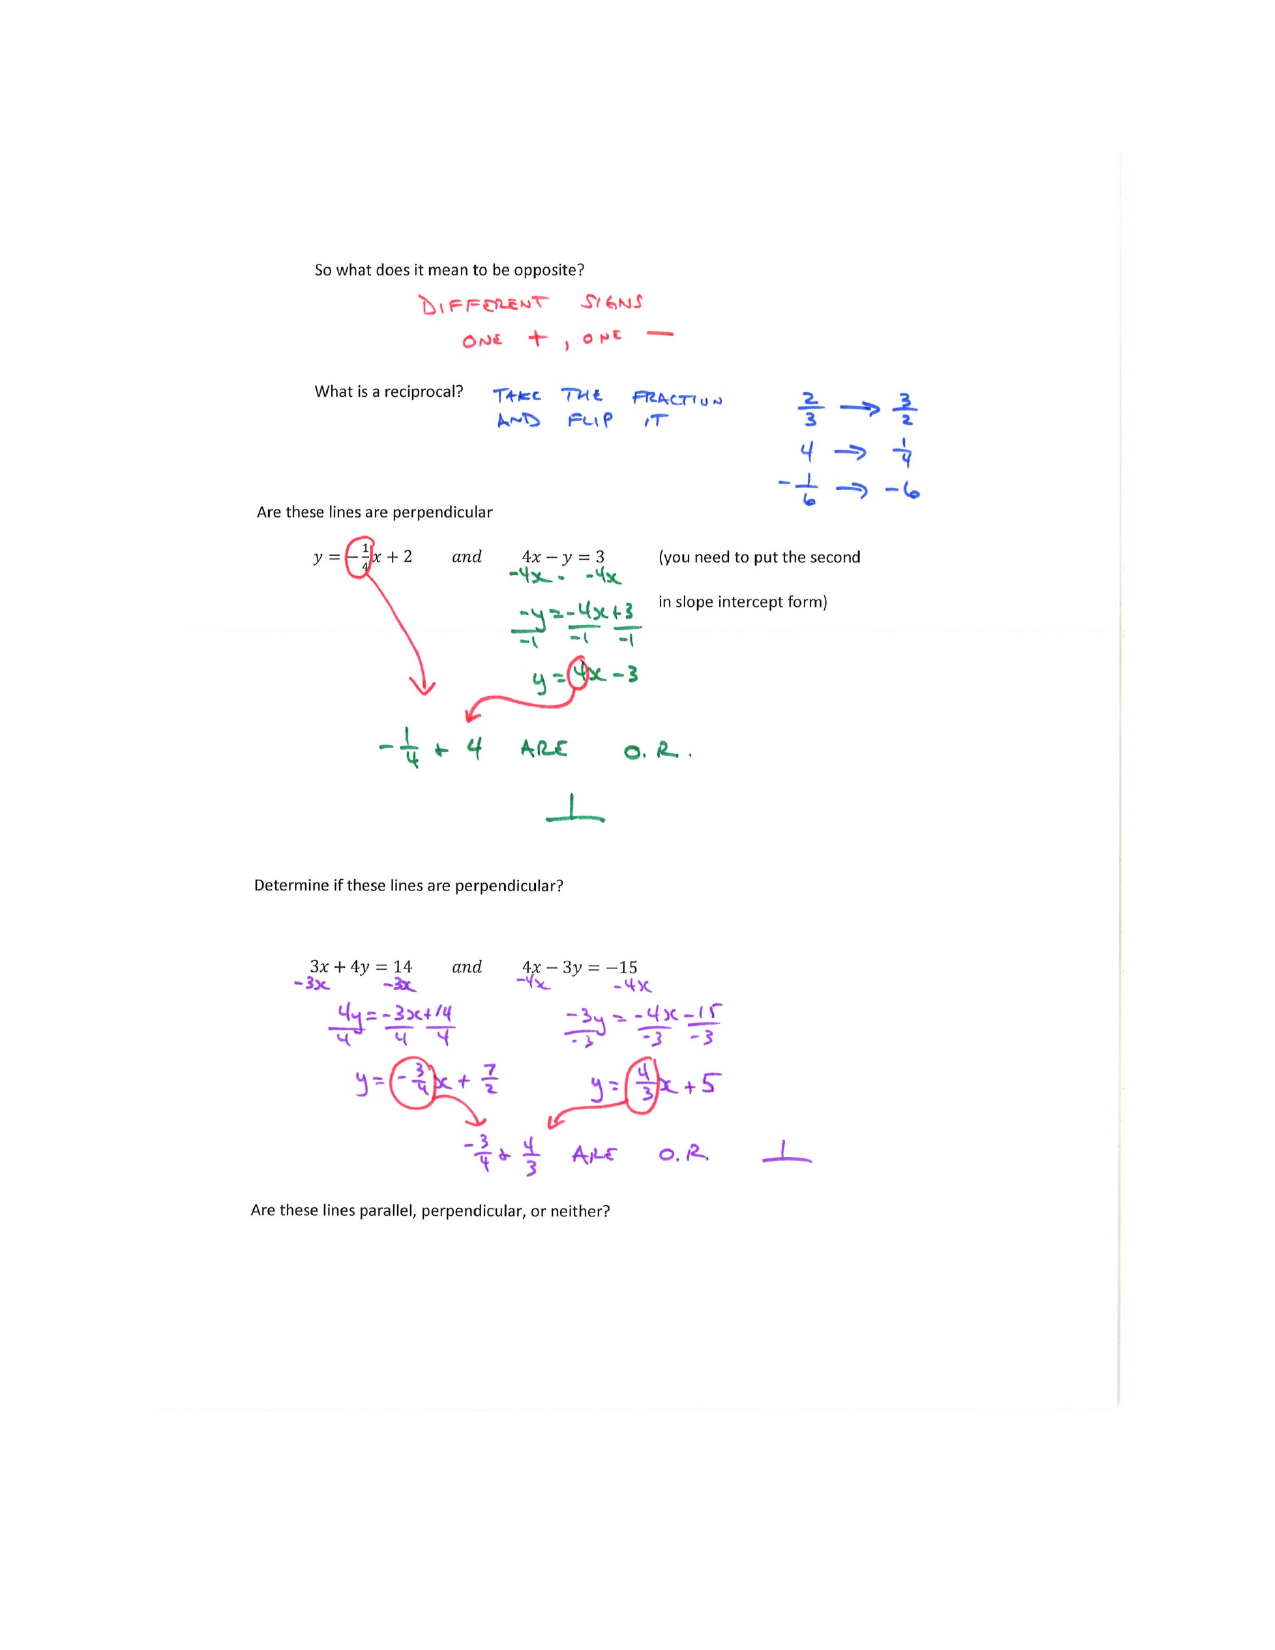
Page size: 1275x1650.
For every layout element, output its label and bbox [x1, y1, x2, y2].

picture [150, 150, 1125, 1412]
